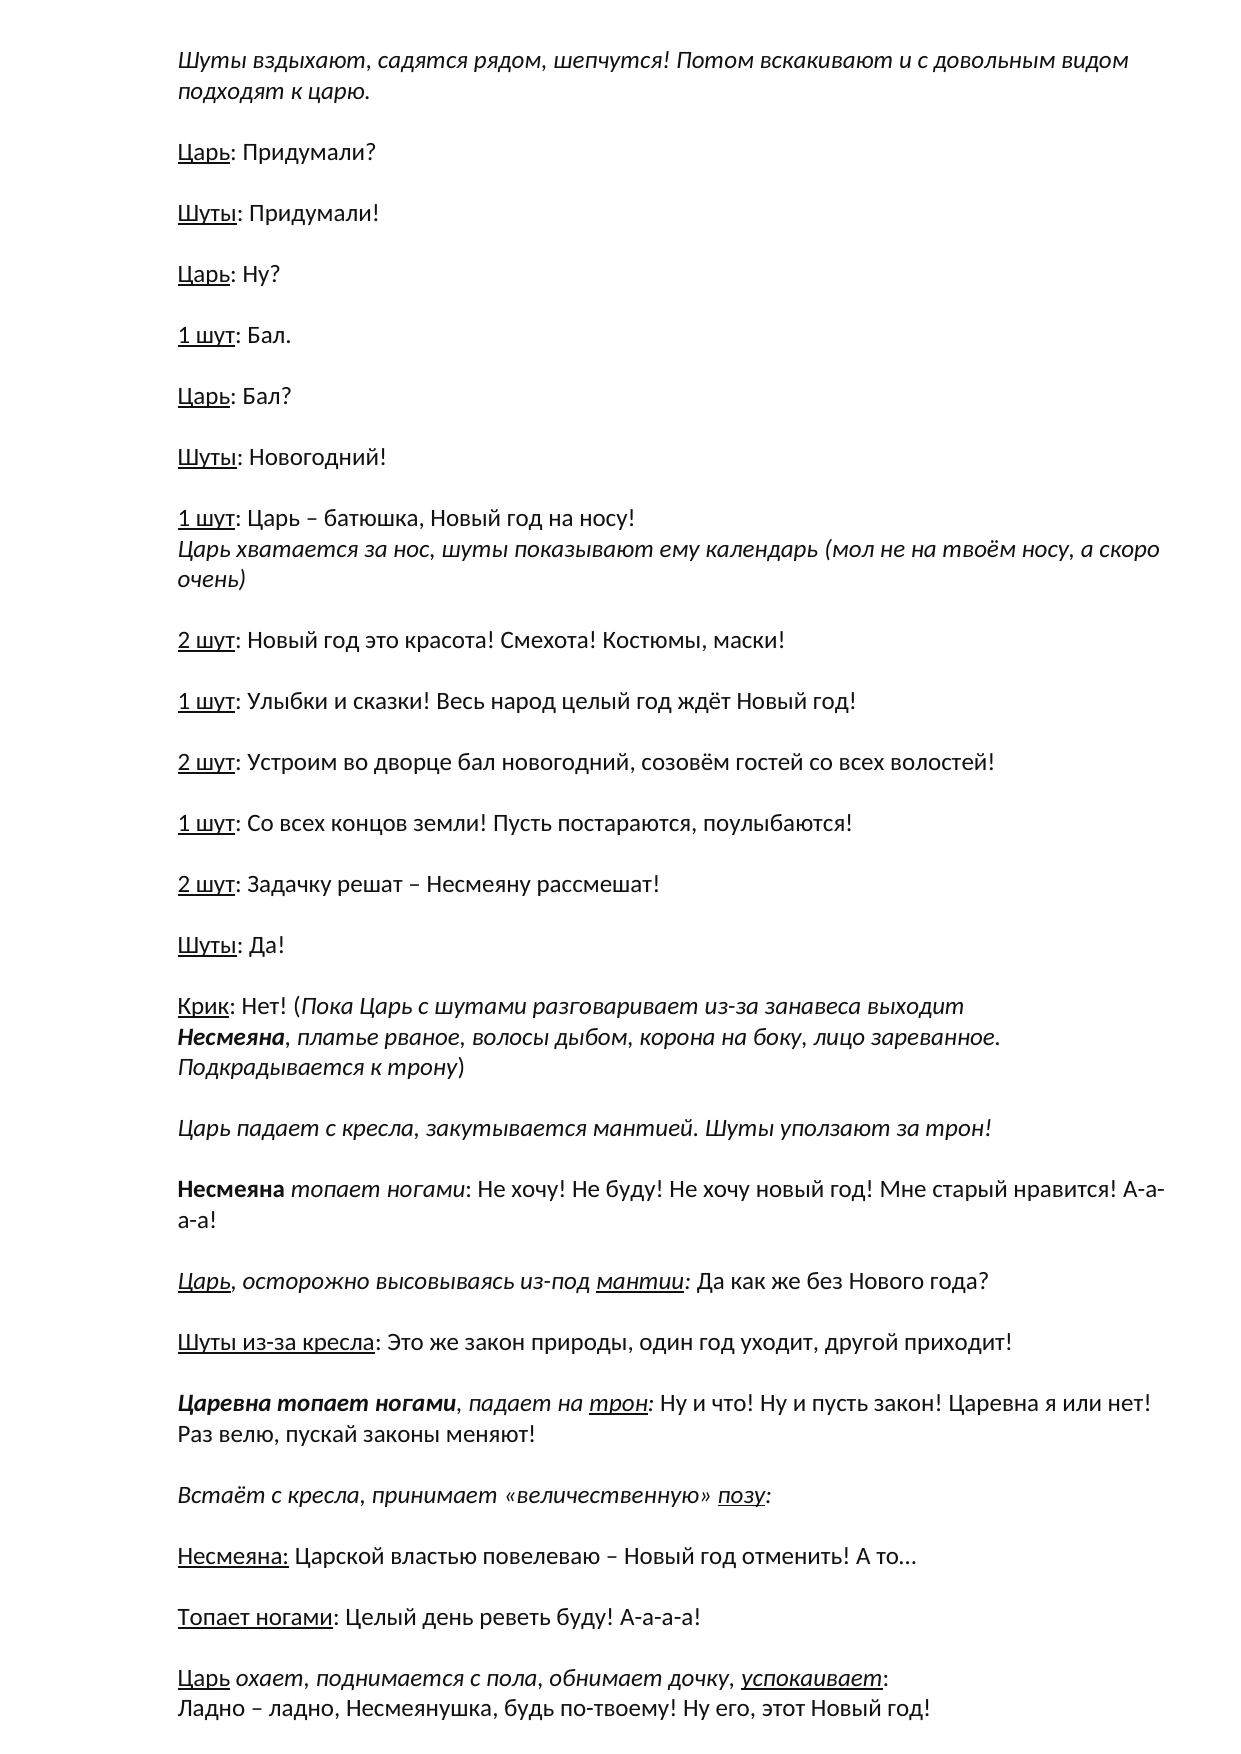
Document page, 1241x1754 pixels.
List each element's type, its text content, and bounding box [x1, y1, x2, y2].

text Топает ногами: Целый день реветь буду! А-а-а-а! [177, 1601, 1167, 1631]
text Царь: Придумали? [177, 136, 1167, 166]
text Царевна топает ногами, падает на трон: Ну и что! Ну и пусть закон! Царевна я или нет! Раз велю, пускай законы меняют! [177, 1387, 1167, 1448]
text Шуты из-за кресла: Это же закон природы, один год уходит, другой приходит! [177, 1326, 1167, 1357]
text Шуты: Придумали! [177, 197, 1167, 227]
text Несмеяна топает ногами: Не хочу! Не буду! Не хочу новый год! Мне старый нравится! А-а-а-а! [177, 1174, 1167, 1235]
text Несмеяна: Царской властью повелеваю – Новый год отменить! А то… [177, 1540, 1167, 1570]
text 2 шут: Устроим во дворце бал новогодний, созовём гостей со всех волостей! [177, 746, 1167, 777]
text 2 шут: Задачку решат – Несмеяну рассмешат! [177, 868, 1167, 899]
text Шуты: Да! [177, 929, 1167, 960]
text 2 шут: Новый год это красота! Смехота! Костюмы, маски! [177, 624, 1167, 655]
text Царь: Бал? [177, 380, 1167, 411]
text Шуты: Новогодний! [177, 441, 1167, 472]
text Шуты вздыхают, садятся рядом, шепчутся! Потом вскакивают и с довольным видом подходят к царю. [177, 44, 1167, 105]
text 1 шут: Бал. [177, 319, 1167, 349]
text Крик: Нет! (Пока Царь с шутами разговаривает из-за занавеса выходит [177, 991, 1167, 1021]
text Встаёт с кресла, принимает «величественную» позу: [177, 1479, 1167, 1509]
text Царь хватается за нос, шуты показывают ему календарь (мол не на твоём носу, а скоро очень) [177, 533, 1167, 594]
text 1 шут: Царь – батюшка, Новый год на носу! [177, 502, 1167, 533]
text Ладно – ладно, Несмеянушка, будь по-твоему! Ну его, этот Новый год! [177, 1692, 1167, 1723]
text Царь: Ну? [177, 258, 1167, 288]
text Царь охает, поднимается с пола, обнимает дочку, успокаивает: [177, 1662, 1167, 1692]
text Царь, осторожно высовываясь из-под мантии: Да как же без Нового года? [177, 1265, 1167, 1296]
text Несмеяна, платье рваное, волосы дыбом, корона на боку, лицо зареванное. Подкрадывается к трону) [177, 1021, 1167, 1082]
text 1 шут: Со всех концов земли! Пусть постараются, поулыбаются! [177, 807, 1167, 838]
text 1 шут: Улыбки и сказки! Весь народ целый год ждёт Новый год! [177, 685, 1167, 716]
text Царь падает с кресла, закутывается мантией. Шуты уползают за трон! [177, 1113, 1167, 1143]
